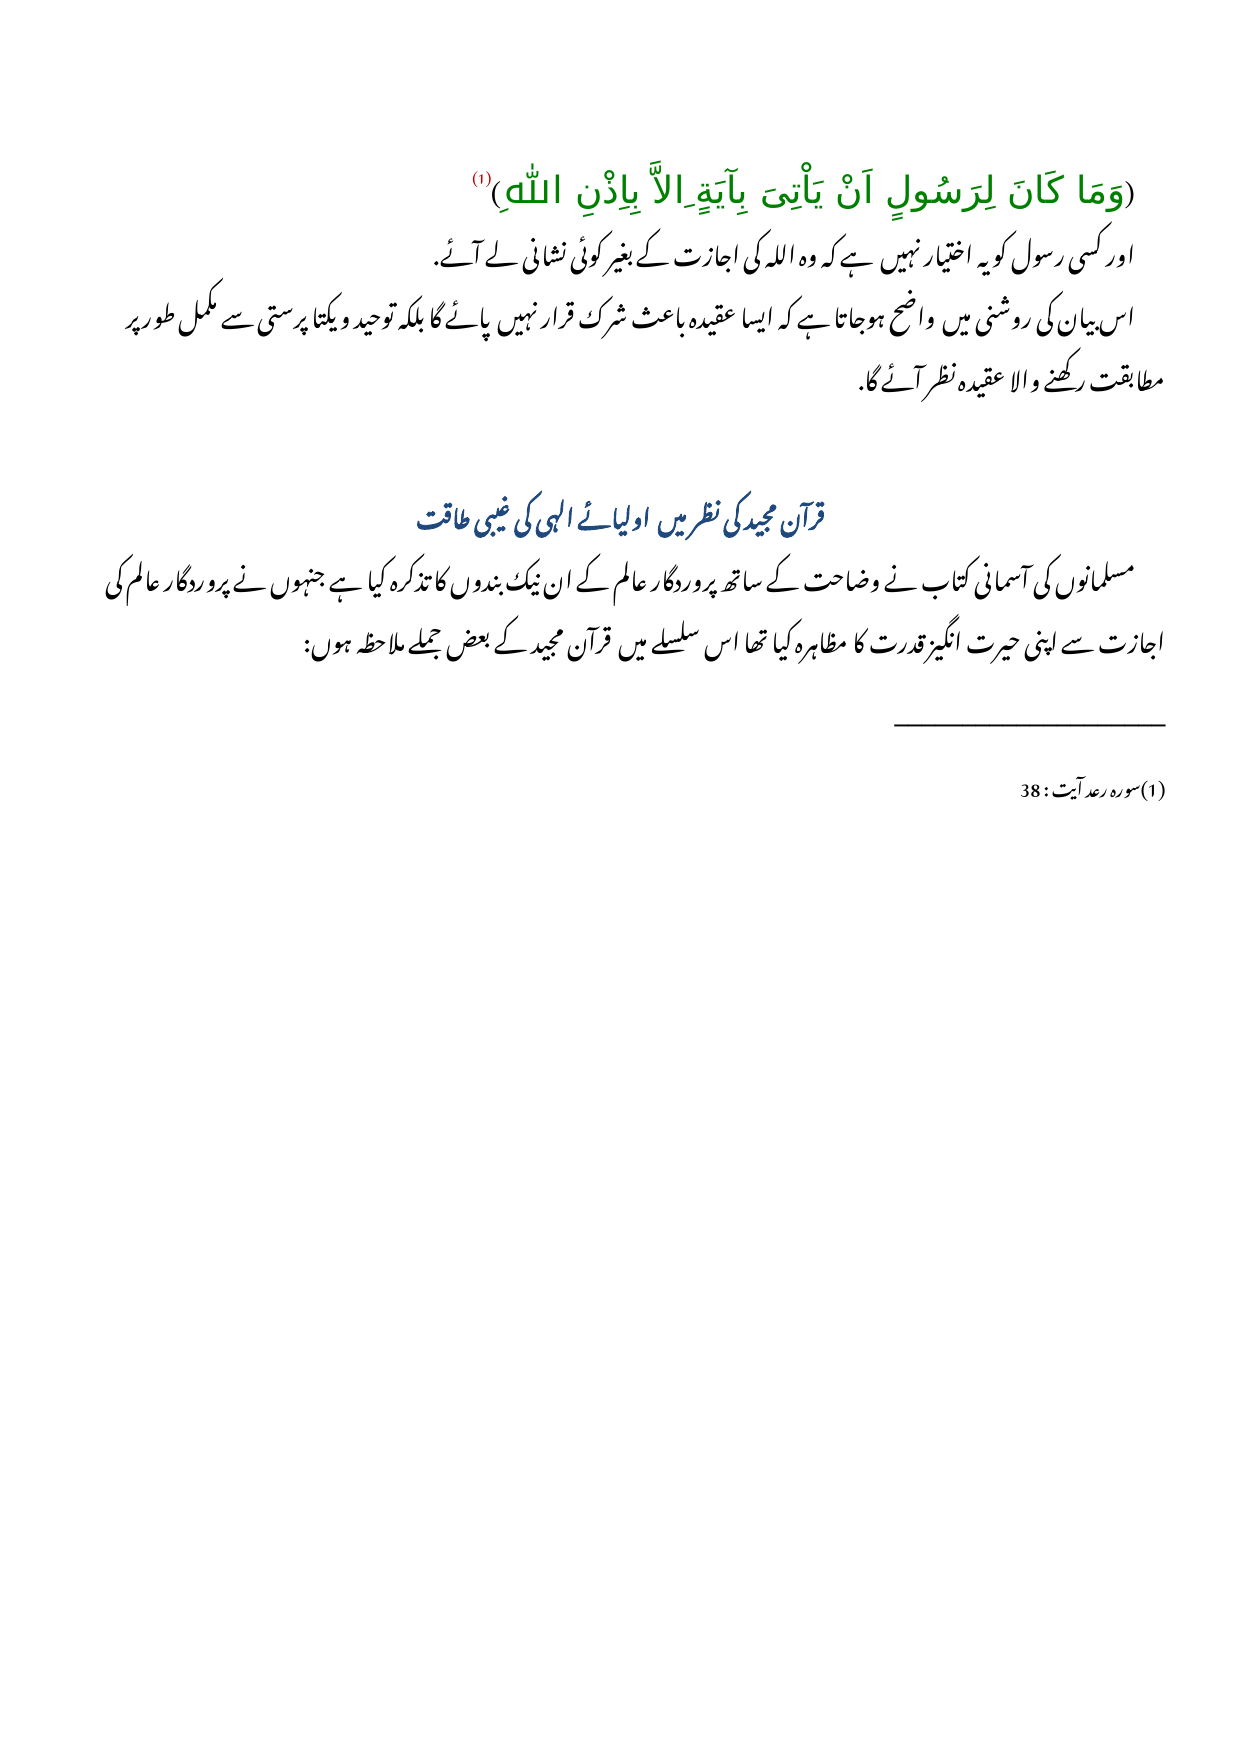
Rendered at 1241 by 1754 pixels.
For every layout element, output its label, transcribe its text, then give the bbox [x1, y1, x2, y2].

text مسلمانوں کی آسمانی کتاب نے وضاحت کے ساتھ پروردگار عالم کے ان نیک بندوں کا تذکرہ کیا ہے جنہوں نے پروردگار عالم کی اجازت سے اپنی حیرت انگیز قدرت کا مظاہرہ کیا تھا اس سلسلے میں قرآن مجید کے بعض جملے ملاحظہ ہوں: [75, 544, 1165, 669]
subtitle قرآن مجید کی نظر میں اولیائے الہی کی غیبی طاقت [75, 481, 1165, 544]
text اور کسی رسول کو یہ اختیار نہیں ہے کہ وہ اللہ کی اجازت کے بغیر کوئی نشانی لے آئے. [75, 219, 1165, 281]
text ____________________ [75, 669, 1165, 736]
text (وَمَا کَانَ لِرَسُولٍ اَنْ یَاْتِىَ بِآیَةٍ ِالاَّ بِاِذْنِ ﷲِ )(1) [75, 156, 1165, 219]
text اس بیان کی روشنی میں واضح ہوجاتا ہے کہ ایسا عقیدہ باعث شرک قرار نہیں پائے گا بلکہ توحید و یکتا پرستی سے مکمل طورپر مطابقت رکھنے والا عقیدہ نظر آئے گا. [75, 281, 1165, 406]
text (1)سورہ رعد آیت : 38 [75, 761, 1165, 808]
